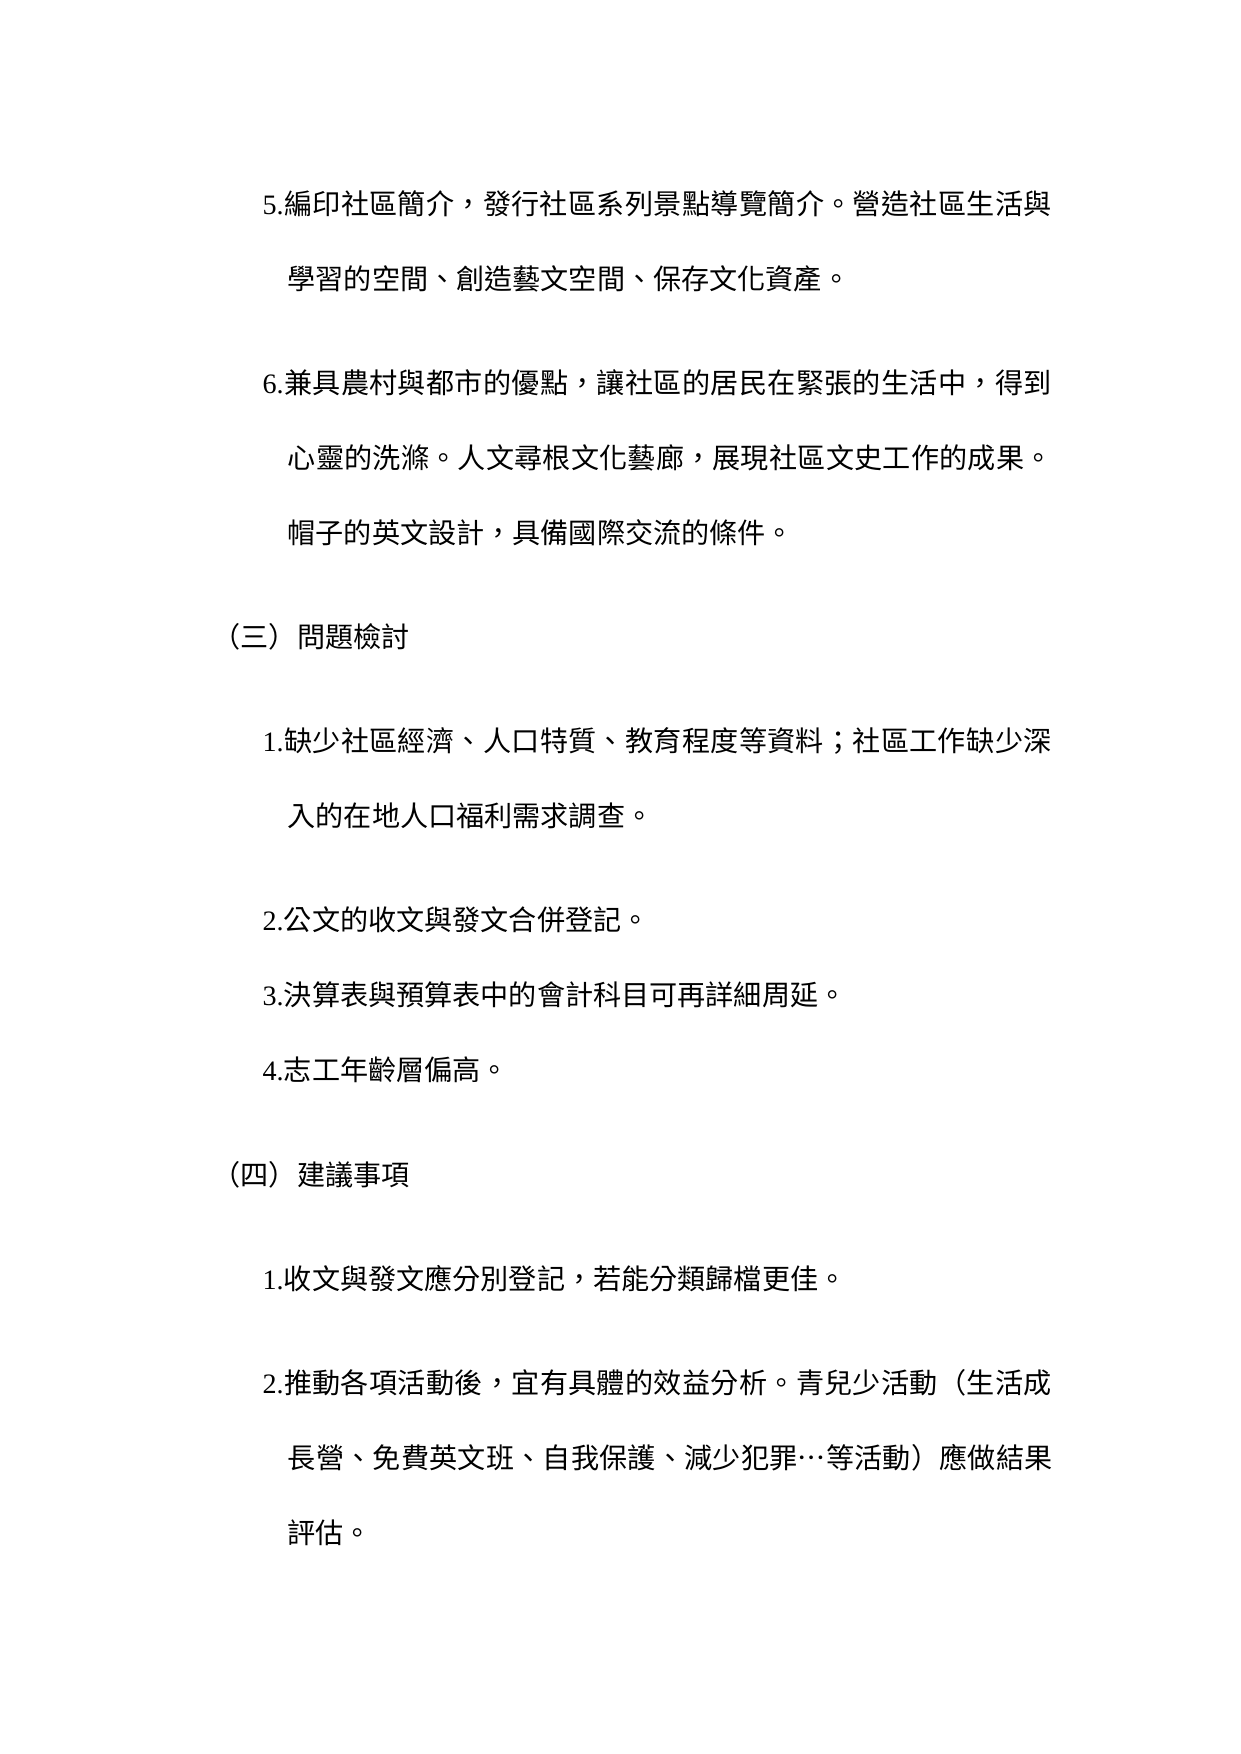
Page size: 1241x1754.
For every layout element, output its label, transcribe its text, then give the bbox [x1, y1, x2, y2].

text 5.編印社區簡介，發行社區系列景點導覽簡介。營造社區生活與學習的空間、創造藝文空間、保存文化資產。 [262, 164, 1053, 314]
text 2.公文的收文與發文合併登記。 [262, 881, 1053, 956]
text （三）問題檢討 [187, 598, 1053, 673]
text 1.收文與發文應分別登記，若能分類歸檔更佳。 [187, 1239, 1053, 1314]
text 3.決算表與預算表中的會計科目可再詳細周延。 [262, 956, 1053, 1031]
text 6.兼具農村與都市的優點，讓社區的居民在緊張的生活中，得到心靈的洗滌。人文尋根文化藝廊，展現社區文史工作的成果。帽子的英文設計，具備國際交流的條件。 [262, 344, 1053, 569]
text 4.志工年齡層偏高。 [262, 1031, 1053, 1106]
text （四）建議事項 [187, 1135, 1053, 1210]
text 1.缺少社區經濟、人口特質、教育程度等資料；社區工作缺少深入的在地人口福利需求調查。 [262, 702, 1053, 852]
text 2.推動各項活動後，宜有具體的效益分析。青兒少活動（生活成長營、免費英文班、自我保護、減少犯罪…等活動）應做結果評估。 [262, 1344, 1053, 1569]
